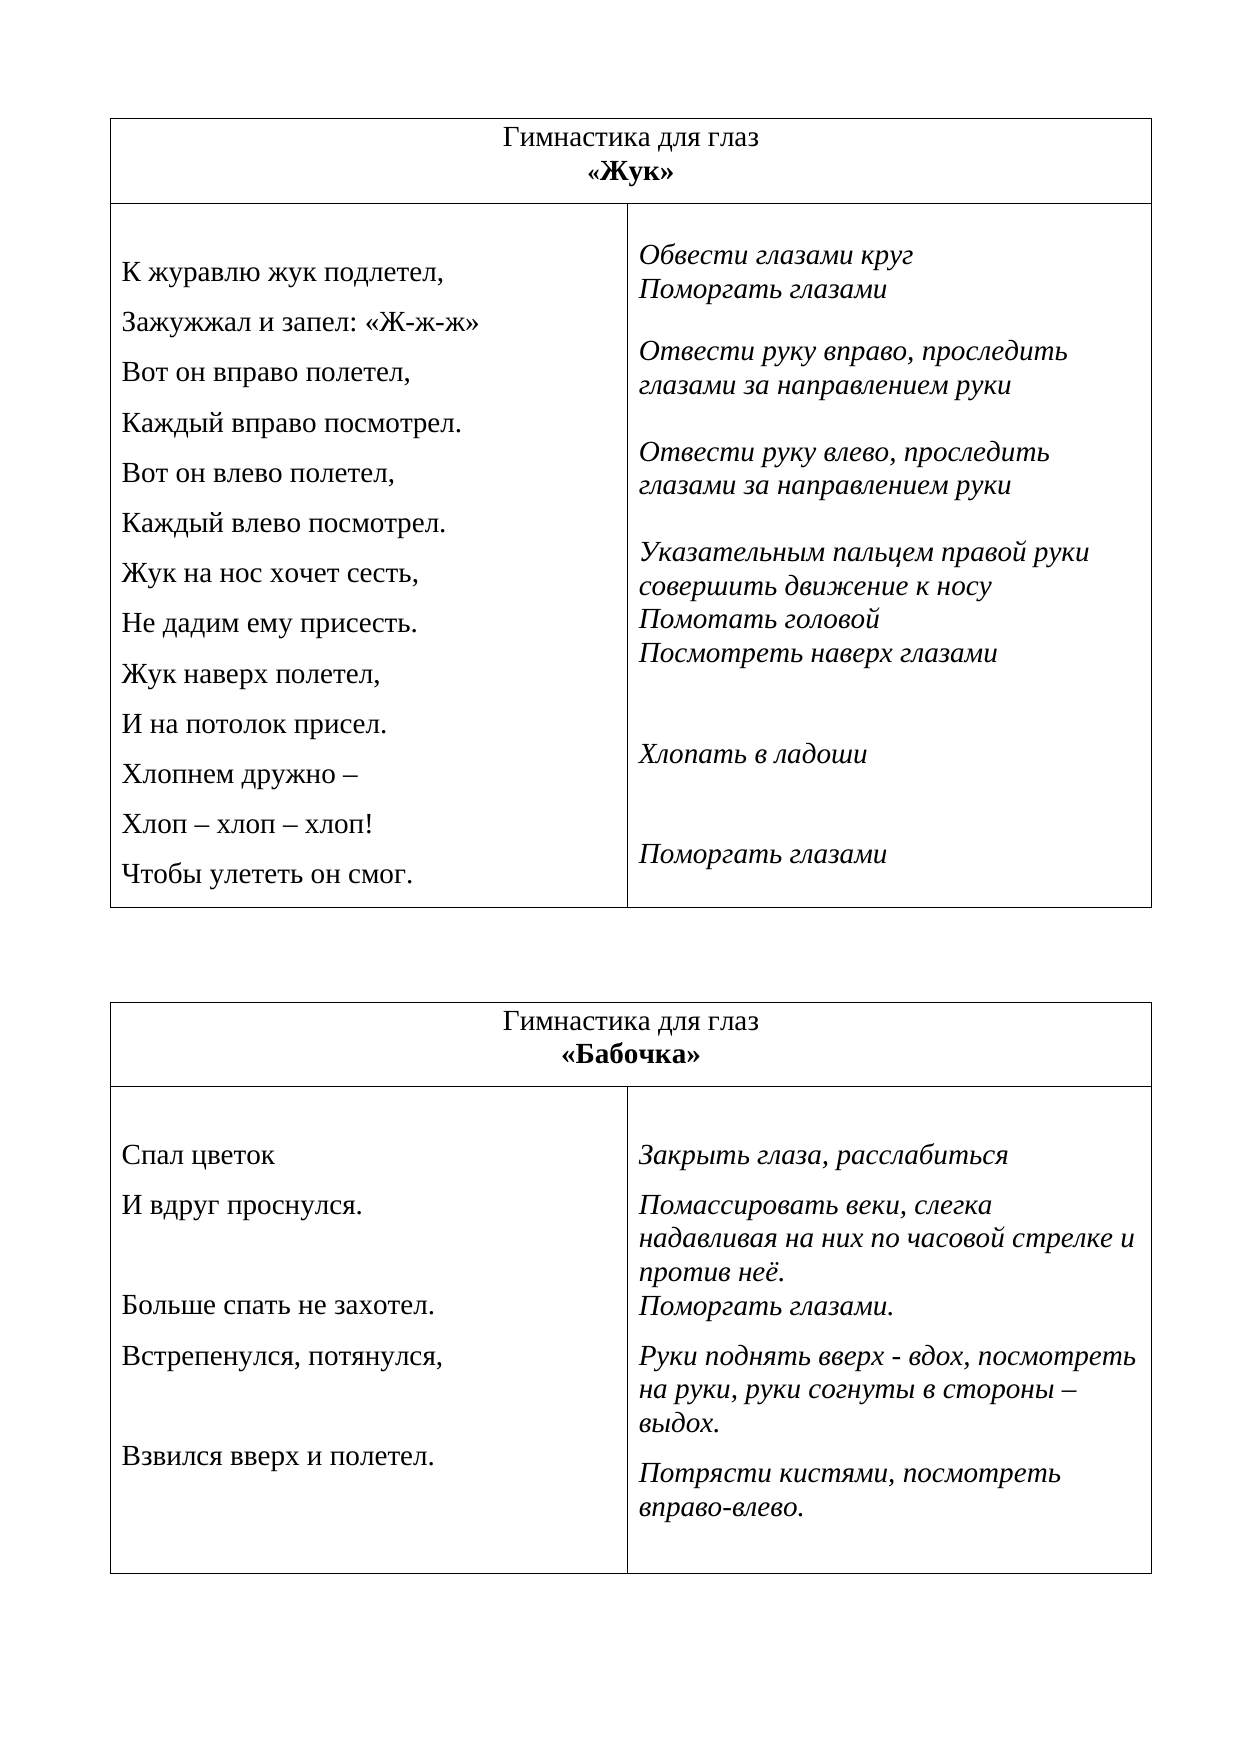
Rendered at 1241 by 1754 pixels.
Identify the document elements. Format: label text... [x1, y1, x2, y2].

table_cell Спал цветок И вдруг проснулся. Больше спать не захотел. Встрепенулся, потянулся, Взвился вверх и полетел. [111, 1087, 627, 1572]
table_header Гимнастика для глаз «Жук» [111, 119, 1151, 203]
table_cell Закрыть глаза, расслабиться Помассировать веки, слегка надавливая на них по часовой стрелке и против неё. Поморгать глазами. Руки поднять вверх - вдох, посмотреть на руки, руки согнуты в стороны – выдох. Потрясти кистями, посмотреть вправо-влево. [628, 1087, 1151, 1572]
table_cell Обвести глазами круг Поморгать глазами Отвести руку вправо, проследить глазами за направлением руки Отвести руку влево, проследить глазами за направлением руки Указательным пальцем правой руки совершить движение к носу Помотать головой Посмотреть наверх глазами Хлопать в ладоши Поморгать глазами [628, 204, 1151, 907]
table_header Гимнастика для глаз «Бабочка» [111, 1003, 1151, 1086]
table_cell К журавлю жук подлетел, Зажужжал и запел: «Ж-ж-ж» Вот он вправо полетел, Каждый вправо посмотрел. Вот он влево полетел, Каждый влево посмотрел. Жук на нос хочет сесть, Не дадим ему присесть. Жук наверх полетел, И на потолок присел. Хлопнем дружно – Хлоп – хлоп – хлоп! Чтобы улететь он смог. [111, 204, 627, 907]
